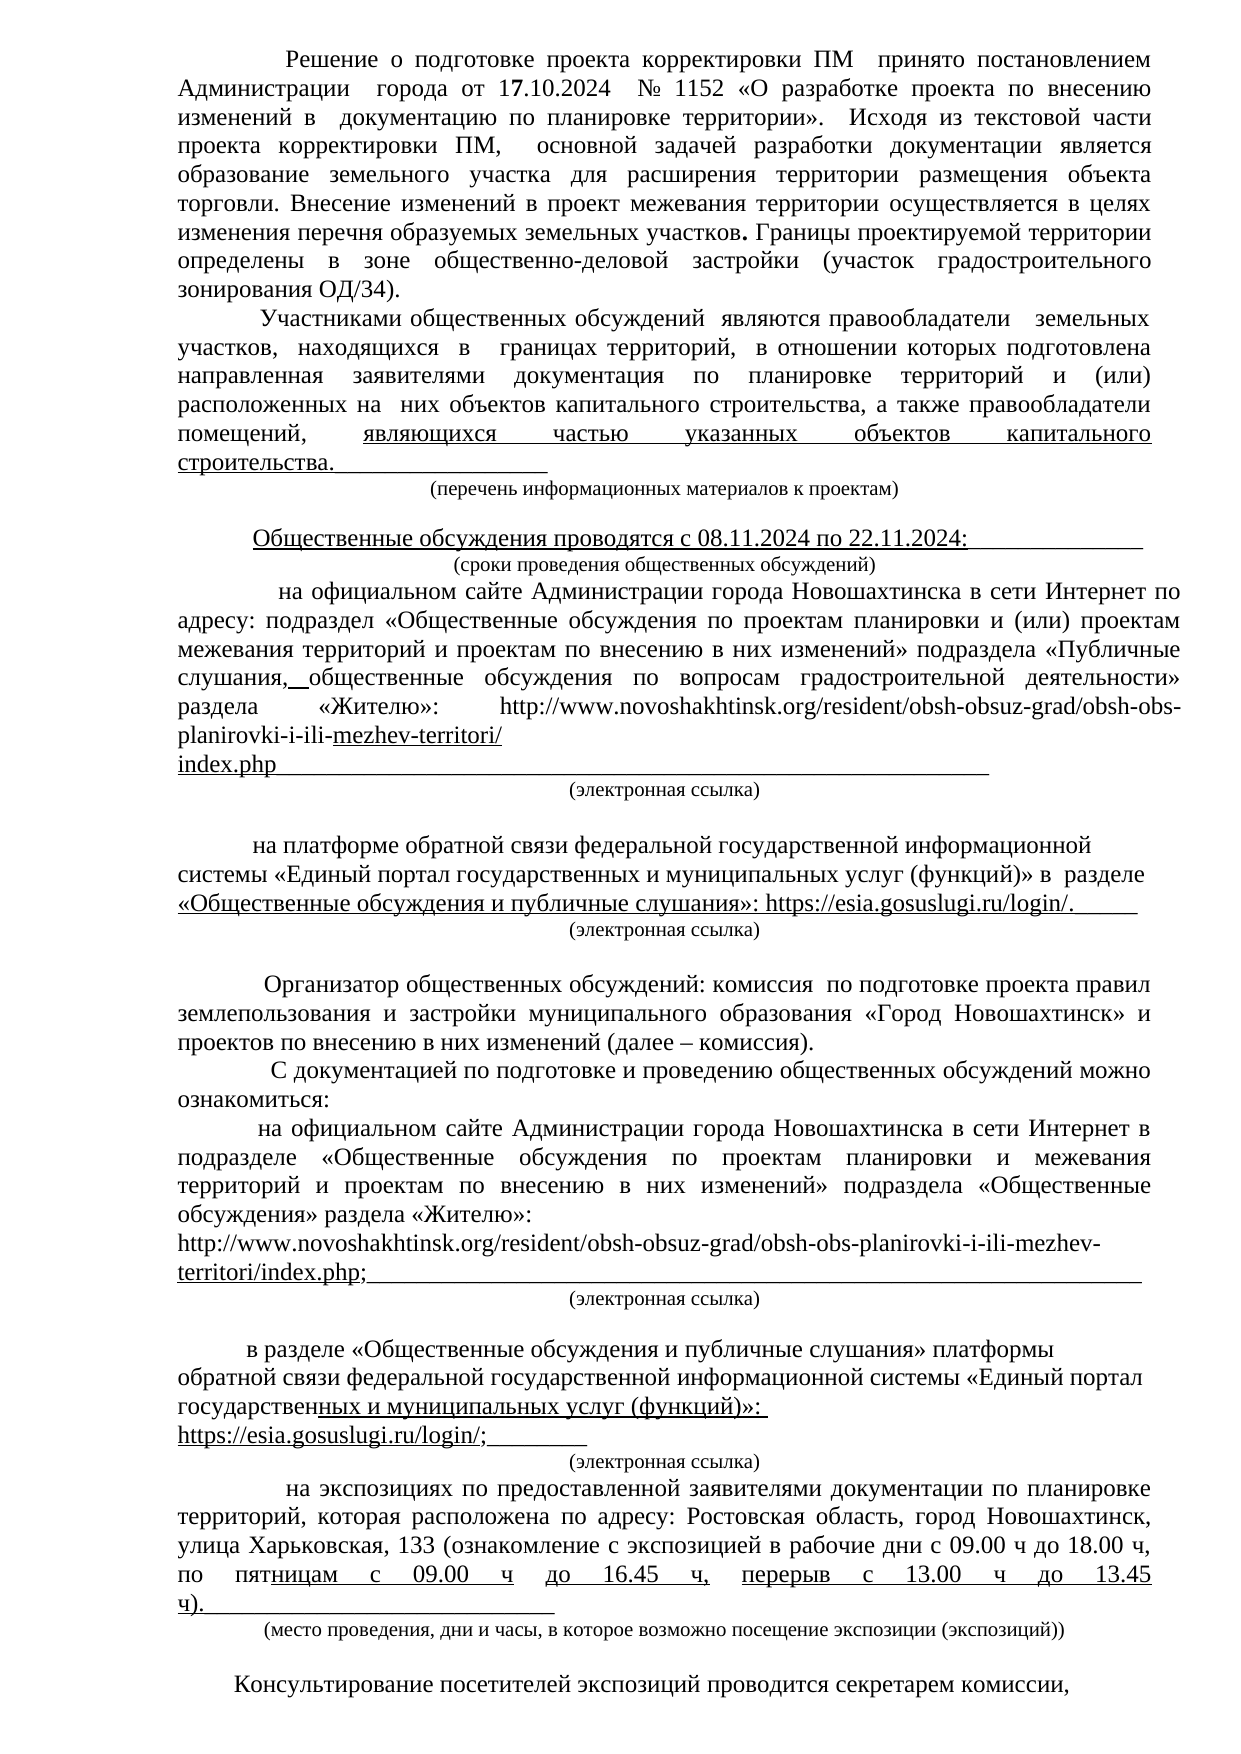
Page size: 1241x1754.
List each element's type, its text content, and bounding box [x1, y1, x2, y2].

text на платформе обратной связи федеральной государственной информационной системы «Единый портал государственных и муниципальных услуг (функций)» в разделе «Общественные обсуждения и публичные слушания»: https://esia.gosuslugi.ru/login/._____ [177, 830, 1152, 916]
text С документацией по подготовке и проведению общественных обсуждений можно ознакомиться: [177, 1056, 1152, 1113]
text на экспозициях по предоставленной заявителями документации по планировке территорий, которая расположена по адресу: Ростовская область, город Новошахтинск, улица Харьковская, 133 (ознакомление с экспозицией в рабочие дни с 09.00 ч до 18.00 ч, по пятницам с 09.00 ч до 16.45 ч, перерыв с 13.00 ч до 13.45 ч).____________________________ [177, 1473, 1152, 1616]
text Общественные обсуждения проводятся с 08.11.2024 по 22.11.2024:______________ [177, 523, 1152, 552]
text на официальном сайте Администрации города Новошахтинска в сети Интернет в подразделе «Общественные обсуждения по проектам планировки и межевания территорий и проектам по внесению в них изменений» подраздела «Общественные обсуждения» раздела «Жителю»: [177, 1113, 1152, 1228]
text (электронная ссылка) [177, 916, 1152, 941]
text Организатор общественных обсуждений: комиссия по подготовке проекта правил землепользования и застройки муниципального образования «Город Новошахтинск» и проектов по внесению в них изменений (далее – комиссия). [177, 969, 1152, 1056]
text (место проведения, дни и часы, в которое возможно посещение экспозиции (экспозиций)) [177, 1616, 1152, 1641]
text (электронная ссылка) [177, 1449, 1152, 1473]
text в разделе «Общественные обсуждения и публичные слушания» платформы обратной связи федеральной государственной информационной системы «Единый портал государственных и муниципальных услуг (функций)»: https://esia.gosuslugi.ru/login/;________ [177, 1334, 1152, 1449]
text http://www.novoshakhtinsk.org/resident/obsh-obsuz-grad/obsh-obs-planirovki-i-ili-mezhev-territori/index.php;______________________________________________________________ [177, 1228, 1152, 1286]
text (сроки проведения общественных обсуждений) [177, 552, 1152, 576]
text на официальном сайте Администрации города Новошахтинска в сети Интернет по адресу: подраздел «Общественные обсуждения по проектам планировки и (или) проектам межевания территорий и проектам по внесению в них изменений» подраздела «Публичные слушания, общественные обсуждения по вопросам градостроительной деятельности» раздела «Жителю»: http://www.novoshakhtinsk.org/resident/obsh-obsuz-grad/obsh-obs-planirovki-i-ili-mezhev-territori/index.php_________________________________________________________ [177, 576, 1181, 777]
text Решение о подготовке проекта корректировки ПМ принято постановлением Администрации города от 17.10.2024 № 1152 «О разработке проекта по внесению изменений в документацию по планировке территории». Исходя из текстовой части проекта корректировки ПМ, основной задачей разработки документации является образование земельного участка для расширения территории размещения объекта торговли. Внесение изменений в проект межевания территории осуществляется в целях изменения перечня образуемых земельных участков. Границы проектируемой территории определены в зоне общественно-деловой застройки (участок градостроительного зонирования ОД/34). [177, 44, 1152, 303]
text (электронная ссылка) [177, 777, 1152, 801]
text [177, 1669, 1152, 1698]
text (перечень информационных материалов к проектам) [177, 476, 1152, 500]
text Участниками общественных обсуждений являются правообладатели земельных участков, находящихся в границах территорий, в отношении которых подготовлена направленная заявителями документация по планировке территорий и (или) расположенных на них объектов капитального строительства, а также правообладатели помещений, являющихся частью указанных объектов капитального строительства._________________ [177, 303, 1152, 476]
text (электронная ссылка) [177, 1286, 1152, 1309]
